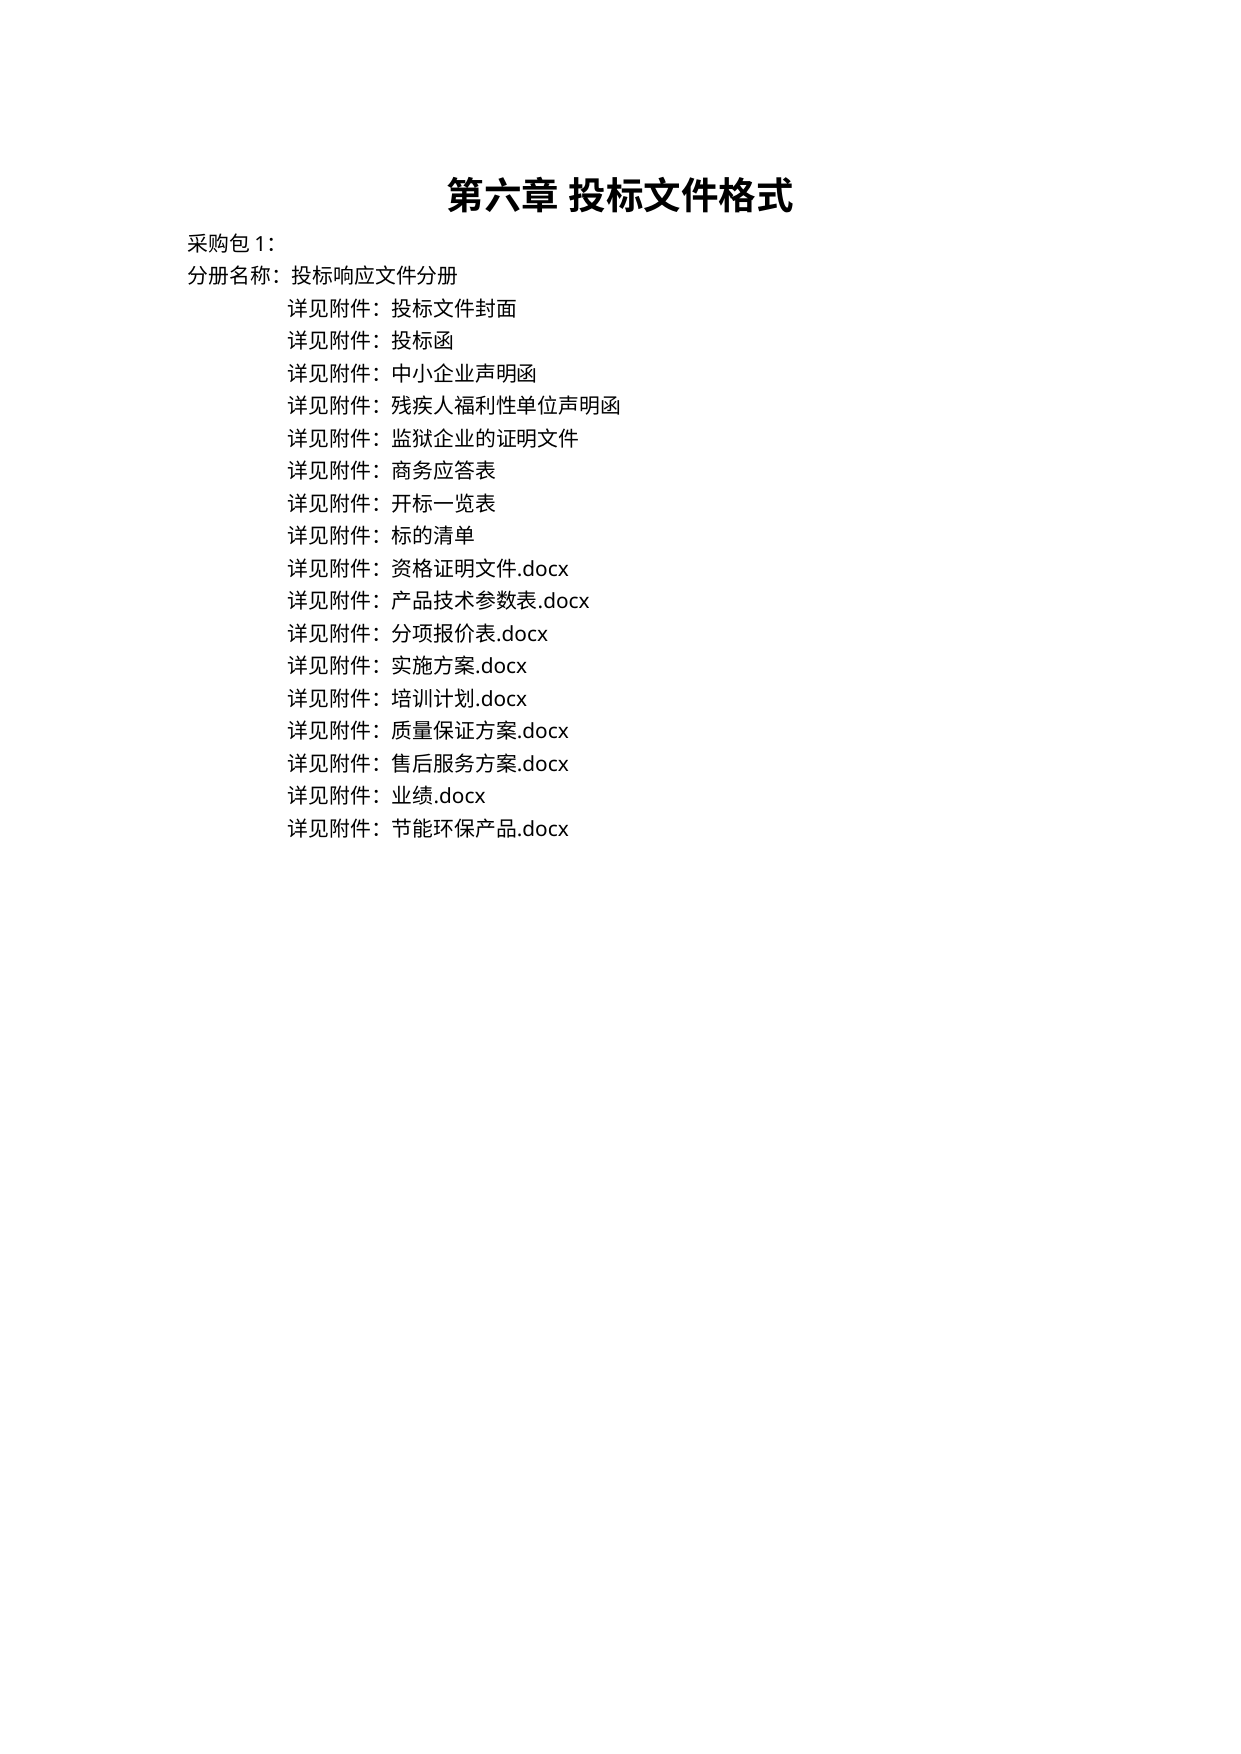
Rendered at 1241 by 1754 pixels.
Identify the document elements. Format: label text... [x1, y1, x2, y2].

text 详见附件：产品技术参数表.docx [187, 584, 1053, 617]
text 详见附件：节能环保产品.docx [187, 812, 1053, 844]
text 详见附件：残疾人福利性单位声明函 [187, 389, 1053, 422]
text 详见附件：分项报价表.docx [187, 617, 1053, 649]
text 详见附件：售后服务方案.docx [187, 747, 1053, 779]
text 第六章 投标文件格式 [187, 162, 1053, 227]
text 详见附件：培训计划.docx [187, 682, 1053, 714]
text 详见附件：实施方案.docx [187, 649, 1053, 682]
text 详见附件：监狱企业的证明文件 [187, 422, 1053, 454]
text 采购包1： [187, 227, 1053, 259]
text 分册名称：投标响应文件分册 [187, 259, 1053, 292]
text 详见附件：投标函 [187, 324, 1053, 357]
text 详见附件：商务应答表 [187, 454, 1053, 487]
text 详见附件：中小企业声明函 [187, 357, 1053, 389]
text 详见附件：开标一览表 [187, 487, 1053, 519]
text 详见附件：资格证明文件.docx [187, 552, 1053, 584]
text 详见附件：质量保证方案.docx [187, 714, 1053, 747]
text 详见附件：标的清单 [187, 519, 1053, 552]
text 详见附件：业绩.docx [187, 779, 1053, 812]
text 详见附件：投标文件封面 [187, 292, 1053, 324]
